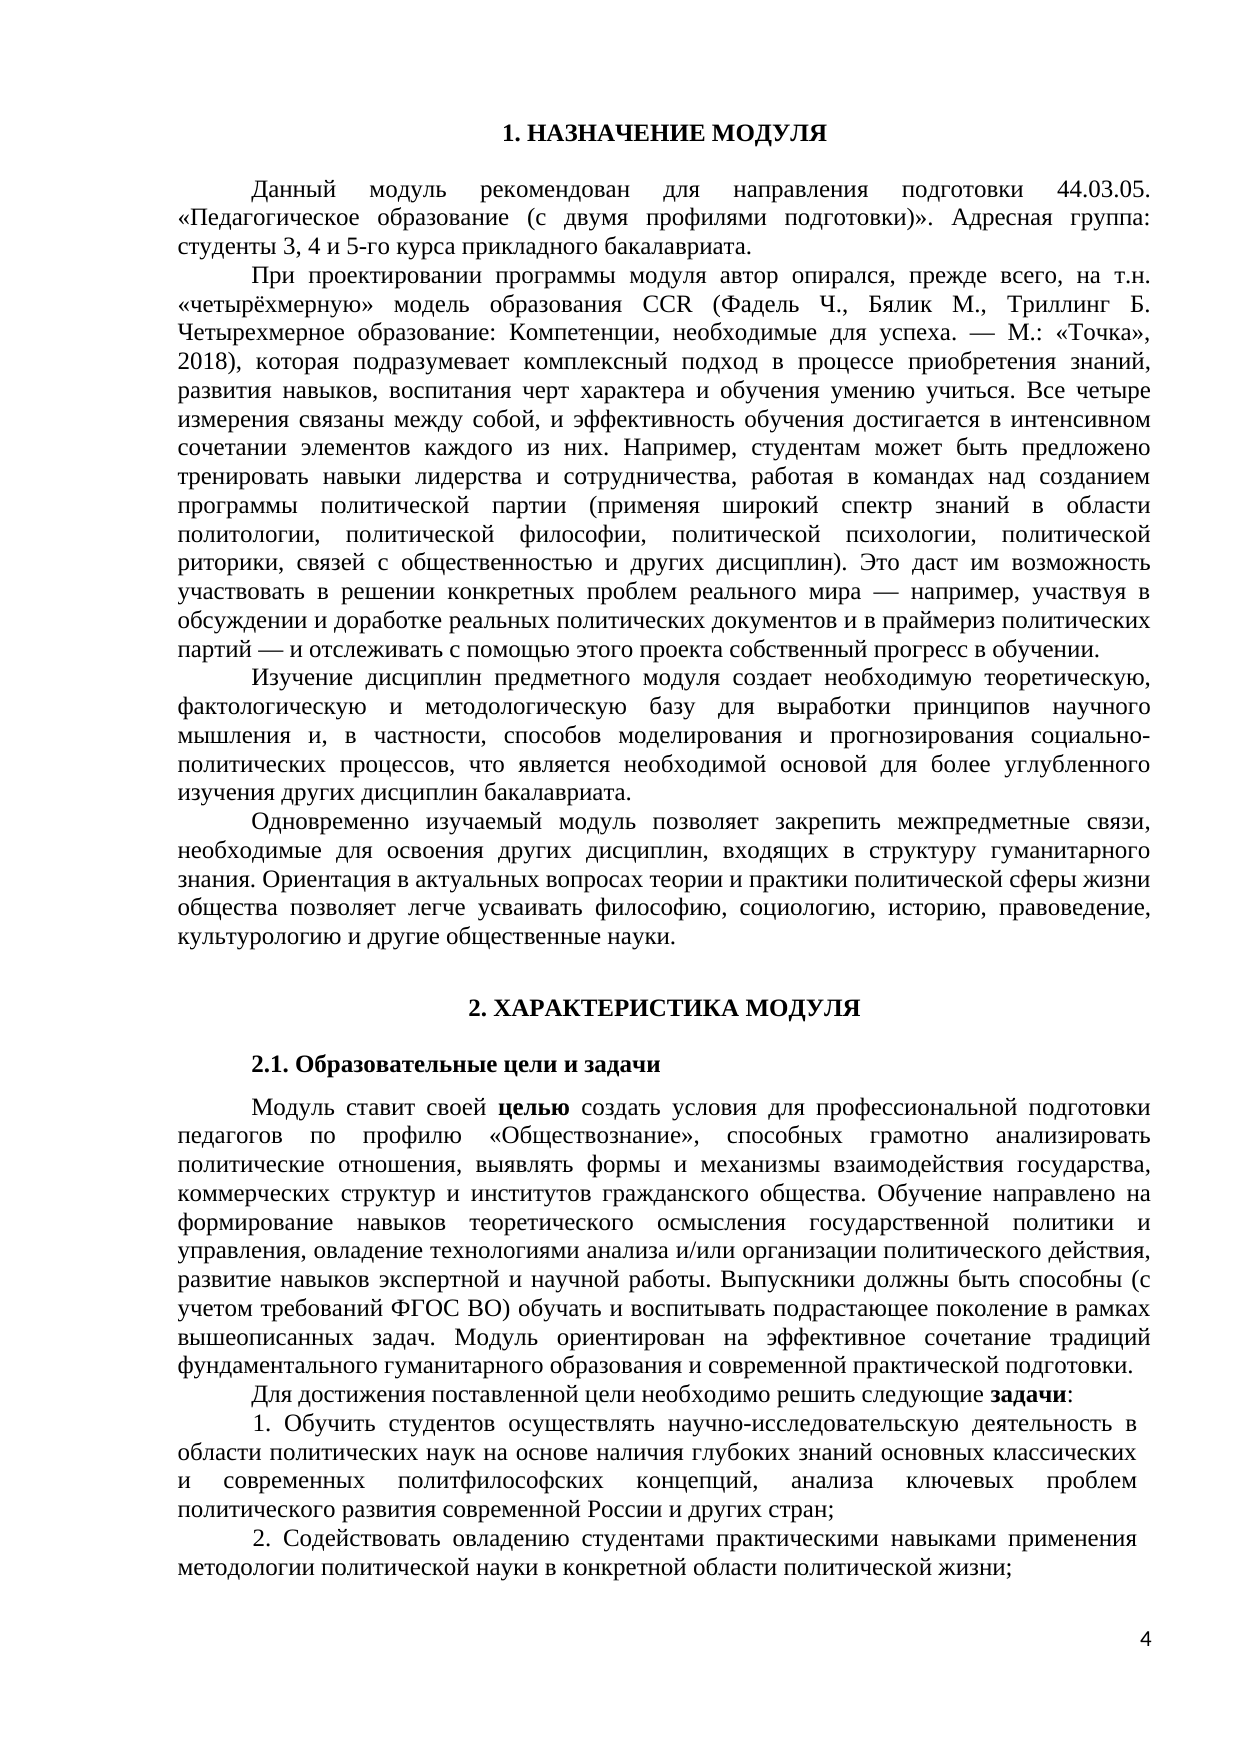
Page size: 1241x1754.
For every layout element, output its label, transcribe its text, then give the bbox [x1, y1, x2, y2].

text При проектировании программы модуля автор опирался, прежде всего, на т.н. «четырёхмерную» модель образования CCR (Фадель Ч., Бялик М., Триллинг Б. Четырехмерное образование: Компетенции, необходимые для успеха. — М.: «Точка», 2018), которая подразумевает комплексный подход в процессе приобретения знаний, развития навыков, воспитания черт характера и обучения умению учиться. Все четыре измерения связаны между собой, и эффективность обучения достигается в интенсивном сочетании элементов каждого из них. Например, студентам может быть предложено тренировать навыки лидерства и сотрудничества, работая в командах над созданием программы политической партии (применяя широкий спектр знаний в области политологии, политической философии, политической психологии, политической риторики, связей с общественностью и других дисциплин). Это даст им возможность участвовать в решении конкретных проблем реального мира — например, участвуя в обсуждении и доработке реальных политических документов и в праймериз политических партий — и отслеживать с помощью этого проекта собственный прогресс в обучении. [177, 260, 1152, 662]
text 1. Обучить студентов осуществлять научно-исследовательскую деятельность в области политических наук на основе наличия глубоких знаний основных классических и современных политфилософских концепций, анализа ключевых проблем политического развития современной России и других стран; [177, 1408, 1138, 1523]
text 1. назначение модуля [177, 118, 1152, 147]
text 2. ХАРАКТЕРИСТИКА МОДУЛЯ [177, 993, 1152, 1022]
text Данный модуль рекомендован для направления подготовки 44.03.05. «Педагогическое образование (с двумя профилями подготовки)». Адресная группа: студенты 3, 4 и 5-го курса прикладного бакалавриата. [177, 174, 1152, 260]
text Для достижения поставленной цели необходимо решить следующие задачи: [177, 1379, 1152, 1408]
text 2.1. Образовательные цели и задачи [177, 1049, 1152, 1077]
text Модуль ставит своей целью создать условия для профессиональной подготовки педагогов по профилю «Обществознание», способных грамотно анализировать политические отношения, выявлять формы и механизмы взаимодействия государства, коммерческих структур и институтов гражданского общества. Обучение направлено на формирование навыков теоретического осмысления государственной политики и управления, овладение технологиями анализа и/или организации политического действия, развитие навыков экспертной и научной работы. Выпускники должны быть способны (с учетом требований ФГОС ВО) обучать и воспитывать подрастающее поколение в рамках вышеописанных задач. Модуль ориентирован на эффективное сочетание традиций фундаментального гуманитарного образования и современной практической подготовки. [177, 1092, 1152, 1379]
text 2. Содействовать овладению студентами практическими навыками применения методологии политической науки в конкретной области политической жизни; [177, 1523, 1138, 1581]
text Изучение дисциплин предметного модуля создает необходимую теоретическую, фактологическую и методологическую базу для выработки принципов научного мышления и, в частности, способов моделирования и прогнозирования социально-политических процессов, что является необходимой основой для более углубленного изучения других дисциплин бакалавриата. [177, 662, 1152, 806]
text Одновременно изучаемый модуль позволяет закрепить межпредметные связи, необходимые для освоения других дисциплин, входящих в структуру гуманитарного знания. Ориентация в актуальных вопросах теории и практики политической сферы жизни общества позволяет легче усваивать философию, социологию, историю, правоведение, культурологию и другие общественные науки. [177, 806, 1152, 950]
